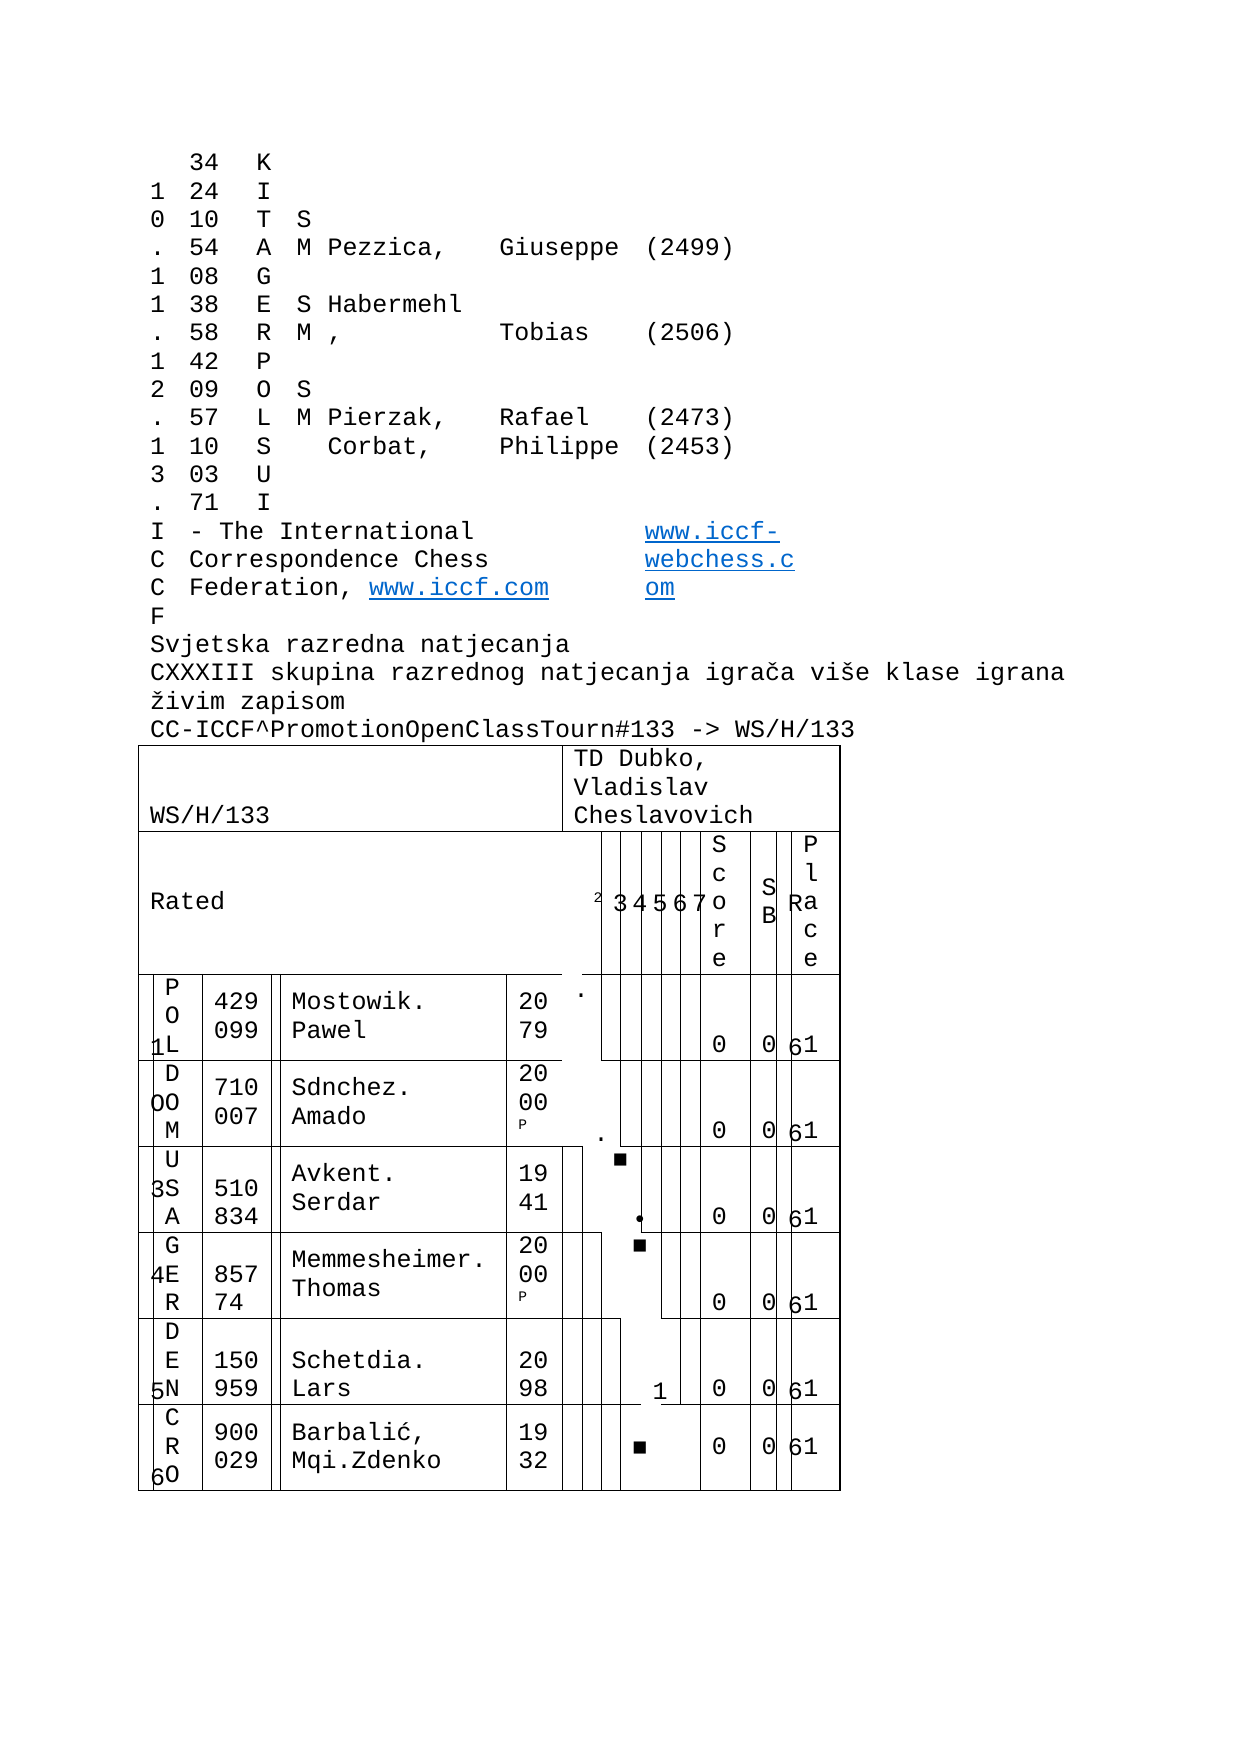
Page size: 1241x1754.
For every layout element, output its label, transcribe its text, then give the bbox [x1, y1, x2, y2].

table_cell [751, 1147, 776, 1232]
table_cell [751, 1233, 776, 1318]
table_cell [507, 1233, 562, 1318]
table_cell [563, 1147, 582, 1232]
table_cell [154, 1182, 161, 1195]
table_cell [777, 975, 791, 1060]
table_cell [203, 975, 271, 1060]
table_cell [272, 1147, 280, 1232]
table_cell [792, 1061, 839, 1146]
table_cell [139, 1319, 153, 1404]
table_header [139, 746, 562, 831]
text CXXXIII skupina razrednog natjecanja igrača više klase igrana živim zapisom CC-ICCF^PromotionOpenClassTourn#133 -> WS/H/133 [150, 660, 1090, 745]
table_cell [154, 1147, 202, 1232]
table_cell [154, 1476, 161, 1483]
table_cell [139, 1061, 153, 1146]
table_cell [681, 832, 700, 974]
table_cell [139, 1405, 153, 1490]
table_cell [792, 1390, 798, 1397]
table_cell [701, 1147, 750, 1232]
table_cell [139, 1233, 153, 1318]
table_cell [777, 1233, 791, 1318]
text Svjetska razredna natjecanja [150, 632, 1090, 660]
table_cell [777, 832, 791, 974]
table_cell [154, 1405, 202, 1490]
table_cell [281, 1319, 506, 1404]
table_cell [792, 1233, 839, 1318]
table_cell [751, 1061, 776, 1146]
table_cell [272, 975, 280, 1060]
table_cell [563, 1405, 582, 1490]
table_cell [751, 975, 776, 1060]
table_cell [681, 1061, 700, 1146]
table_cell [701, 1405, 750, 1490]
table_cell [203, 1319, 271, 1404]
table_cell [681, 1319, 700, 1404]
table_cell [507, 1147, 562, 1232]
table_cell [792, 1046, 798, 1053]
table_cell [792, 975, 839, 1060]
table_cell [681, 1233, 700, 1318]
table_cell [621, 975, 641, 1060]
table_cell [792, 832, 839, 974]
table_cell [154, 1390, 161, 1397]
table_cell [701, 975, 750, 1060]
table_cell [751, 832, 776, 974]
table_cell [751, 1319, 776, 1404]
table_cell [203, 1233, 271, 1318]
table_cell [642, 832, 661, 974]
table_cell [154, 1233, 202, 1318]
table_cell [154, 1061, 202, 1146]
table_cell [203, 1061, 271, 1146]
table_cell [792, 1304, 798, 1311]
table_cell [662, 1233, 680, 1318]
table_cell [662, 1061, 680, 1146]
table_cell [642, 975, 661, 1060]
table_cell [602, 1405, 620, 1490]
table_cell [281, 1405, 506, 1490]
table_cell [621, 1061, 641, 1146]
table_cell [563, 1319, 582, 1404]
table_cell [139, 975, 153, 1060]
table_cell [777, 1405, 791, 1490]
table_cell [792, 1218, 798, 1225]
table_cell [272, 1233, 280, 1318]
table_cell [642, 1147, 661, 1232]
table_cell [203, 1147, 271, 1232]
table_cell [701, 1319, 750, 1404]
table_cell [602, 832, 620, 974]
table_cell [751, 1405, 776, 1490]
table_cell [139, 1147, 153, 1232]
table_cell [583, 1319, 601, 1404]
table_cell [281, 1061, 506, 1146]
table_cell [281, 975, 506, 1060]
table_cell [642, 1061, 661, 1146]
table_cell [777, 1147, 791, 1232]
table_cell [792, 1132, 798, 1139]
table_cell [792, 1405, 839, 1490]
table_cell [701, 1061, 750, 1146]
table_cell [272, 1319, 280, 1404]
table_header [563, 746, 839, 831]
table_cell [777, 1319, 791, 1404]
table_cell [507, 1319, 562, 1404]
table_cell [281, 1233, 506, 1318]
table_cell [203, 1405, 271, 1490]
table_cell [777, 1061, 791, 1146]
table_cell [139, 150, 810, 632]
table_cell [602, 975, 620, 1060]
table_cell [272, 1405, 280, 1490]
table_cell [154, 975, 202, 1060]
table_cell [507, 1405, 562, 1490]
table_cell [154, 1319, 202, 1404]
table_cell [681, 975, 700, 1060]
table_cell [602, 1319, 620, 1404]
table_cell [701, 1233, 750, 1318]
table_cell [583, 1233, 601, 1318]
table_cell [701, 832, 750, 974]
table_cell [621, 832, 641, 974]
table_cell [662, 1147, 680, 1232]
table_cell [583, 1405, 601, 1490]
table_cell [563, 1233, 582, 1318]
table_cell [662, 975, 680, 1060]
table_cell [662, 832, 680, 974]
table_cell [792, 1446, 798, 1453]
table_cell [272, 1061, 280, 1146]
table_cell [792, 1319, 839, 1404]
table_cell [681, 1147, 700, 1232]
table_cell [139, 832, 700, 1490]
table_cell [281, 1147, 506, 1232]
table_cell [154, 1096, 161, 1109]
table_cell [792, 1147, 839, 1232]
